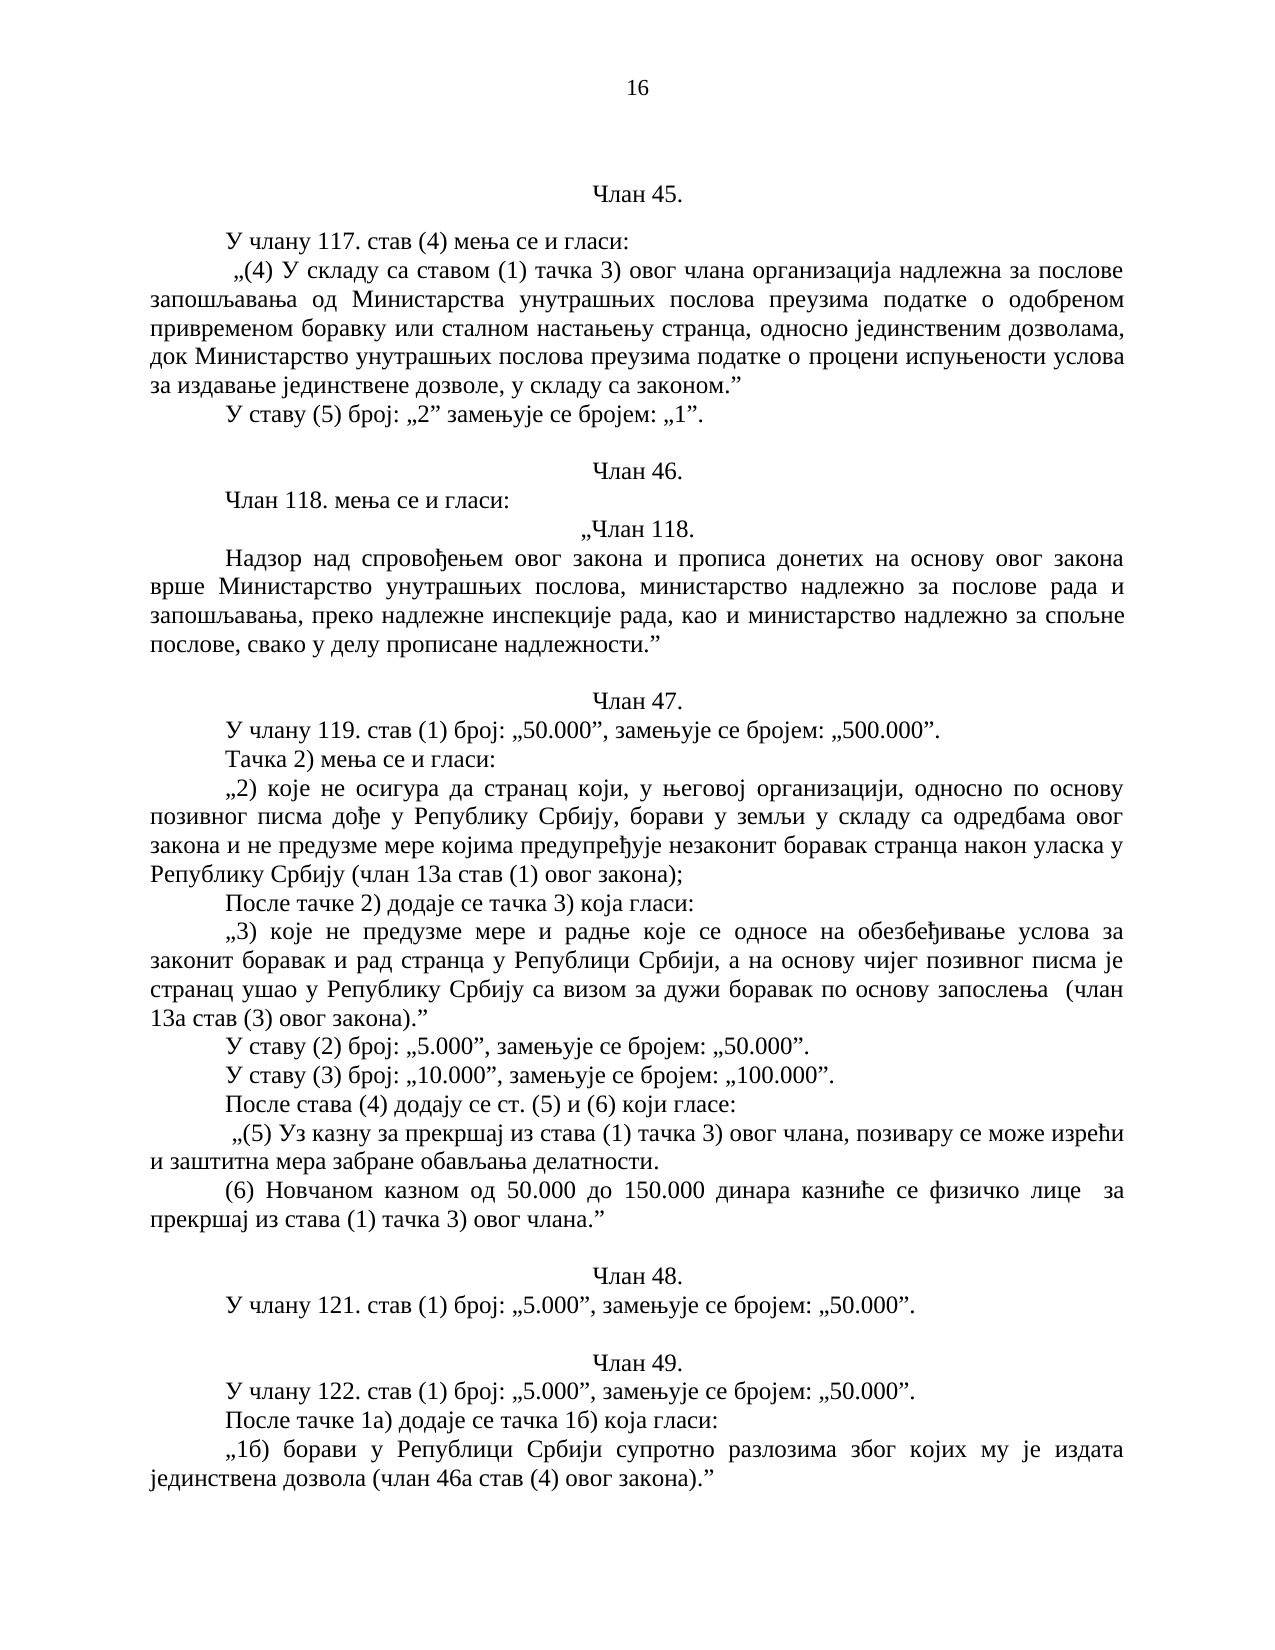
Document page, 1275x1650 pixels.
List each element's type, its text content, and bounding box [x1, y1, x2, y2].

text „(4) У складу са ставом (1) тачка 3) овог члана организација надлежна за послове запошљавања од Министарства унутрашњих послова преузима податке о одобреном привременом боравку или сталном настањењу странца, односно јединственим дозволама, док Министарство унутрашњих послова преузима податке о процени испуњености услова за издавање јединствене дозволе, у складу са законом.” [150, 255, 1125, 399]
text „1б) борави у Републици Србији супротно разлозима због којих му је издата јединствена дозвола (члан 46а став (4) овог закона).” [150, 1434, 1125, 1491]
text Тачка 2) мења се и гласи: [150, 744, 1125, 773]
text Члан 45. [150, 179, 1125, 207]
text У члану 117. став (4) мења се и гласи: [150, 226, 1125, 255]
text У члану 119. став (1) број: „50.000”, замењује се бројем: „500.000”. [150, 715, 1125, 744]
text После тачке 1а) додаје се тачка 1б) која гласи: [150, 1405, 1125, 1434]
text У ставу (5) број: „2” замењује се бројем: „1”. [150, 399, 1125, 428]
text Надзор над спровођењем овог закона и прописа донетих на основу овог закона врше Министарство унутрашњих послова, министарство надлежно за послове рада и запошљавања, преко надлежне инспекције рада, као и министарство надлежно за спољне послове, свако у делу прописане надлежности.” [150, 543, 1125, 658]
text После тачке 2) додаје се тачка 3) која гласи: [150, 888, 1125, 916]
text (6) Новчаном казном од 50.000 до 150.000 динара казниће се физичко лице за прекршај из става (1) тачка 3) овог члана.” [150, 1175, 1125, 1233]
text У члану 121. став (1) број: „5.000”, замењује се бројем: „50.000”. [150, 1290, 1125, 1319]
text „(5) Уз казну за прекршај из става (1) тачка 3) овог члана, позивару се може изрећи и заштитна мера забране обављања делатности. [150, 1118, 1125, 1175]
text „3) које не предузме мере и радње које се односе на обезбеђивање услова за законит боравак и рад странца у Републици Србији, а на основу чијег позивног писма је странац ушао у Републику Србију са визом за дужи боравак по основу запослења (члан 13а став (3) овог закона).” [150, 916, 1125, 1031]
text Члан 49. [150, 1348, 1125, 1376]
text У ставу (2) број: „5.000”, замењује се бројем: „50.000”. [150, 1031, 1125, 1060]
text Члан 46. [150, 456, 1125, 485]
text Члан 47. [150, 686, 1125, 715]
text У члану 122. став (1) број: „5.000”, замењује се бројем: „50.000”. [150, 1376, 1125, 1405]
text Члан 118. мења се и гласи: [150, 485, 1125, 514]
text После става (4) додају се ст. (5) и (6) који гласе: [150, 1089, 1125, 1118]
text У ставу (3) број: „10.000”, замењује се бројем: „100.000”. [150, 1060, 1125, 1089]
text „Члан 118. [150, 514, 1125, 543]
text Члан 48. [150, 1261, 1125, 1290]
text „2) које не осигура да странац који, у његовој организацији, односно по основу позивног писма дође у Републику Србију, борави у земљи у складу са одредбама овог закона и не предузме мере којима предупређује незаконит боравак странца након уласка у Републику Србију (члан 13а став (1) овог закона); [150, 773, 1125, 888]
